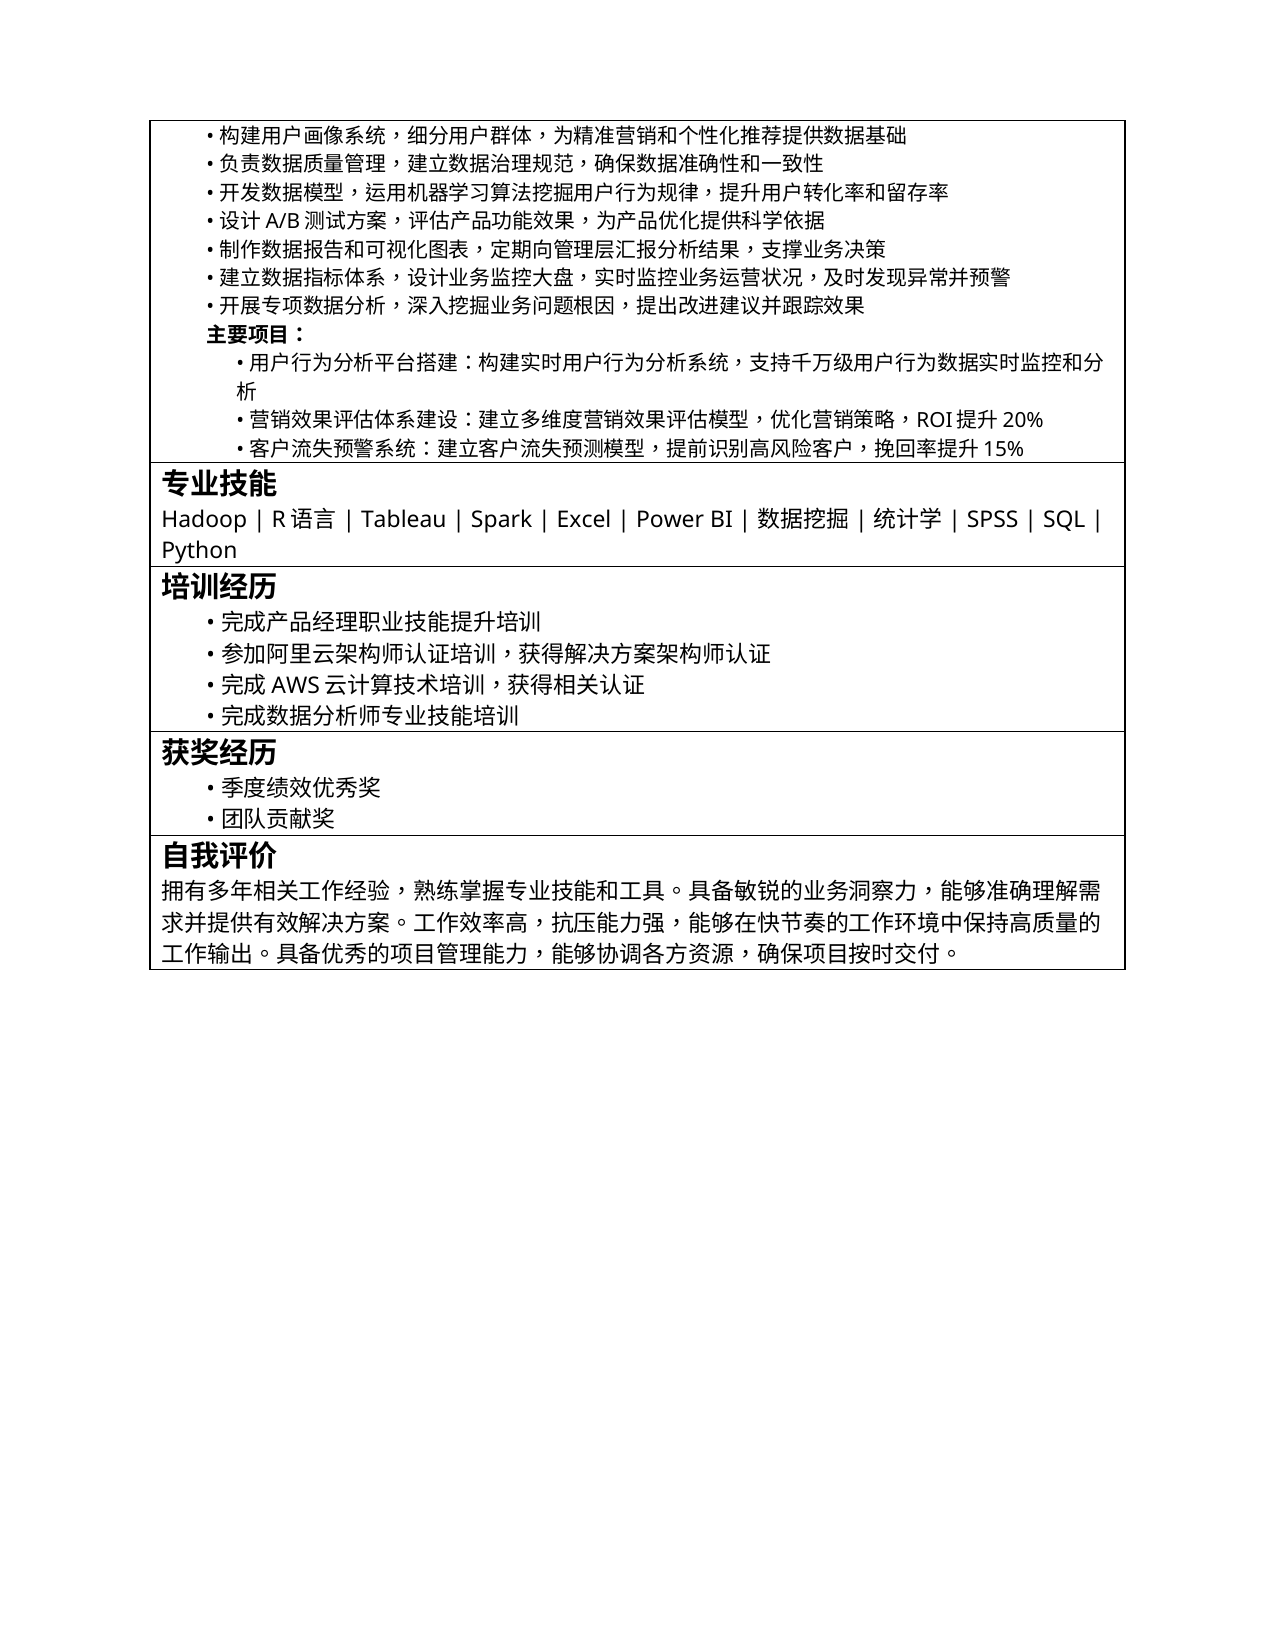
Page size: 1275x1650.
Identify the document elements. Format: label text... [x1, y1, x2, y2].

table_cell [151, 121, 1124, 462]
table_cell 自我评价 拥有多年相关工作经验，熟练掌握专业技能和工具。具备敏锐的业务洞察力，能够准确理解需求并提供有效解决方案。工作效率高，抗压能力强，能够在快节奏的工作环境中保持高质量的工作输出。具备优秀的项目管理能力，能够协调各方资源，确保项目按时交付。 [151, 836, 1124, 969]
table_cell 专业技能 Hadoop | R语言 | Tableau | Spark | Excel | Power BI | 数据挖掘 | 统计学 | SPSS | SQL | Python [151, 463, 1124, 566]
table_cell 获奖经历 • 季度绩效优秀奖 • 团队贡献奖 [151, 732, 1124, 834]
table_cell 培训经历 • 完成产品经理职业技能提升培训 • 参加阿里云架构师认证培训，获得解决方案架构师认证 • 完成AWS云计算技术培训，获得相关认证 • 完成数据分析师专业技能培训 [151, 567, 1124, 731]
